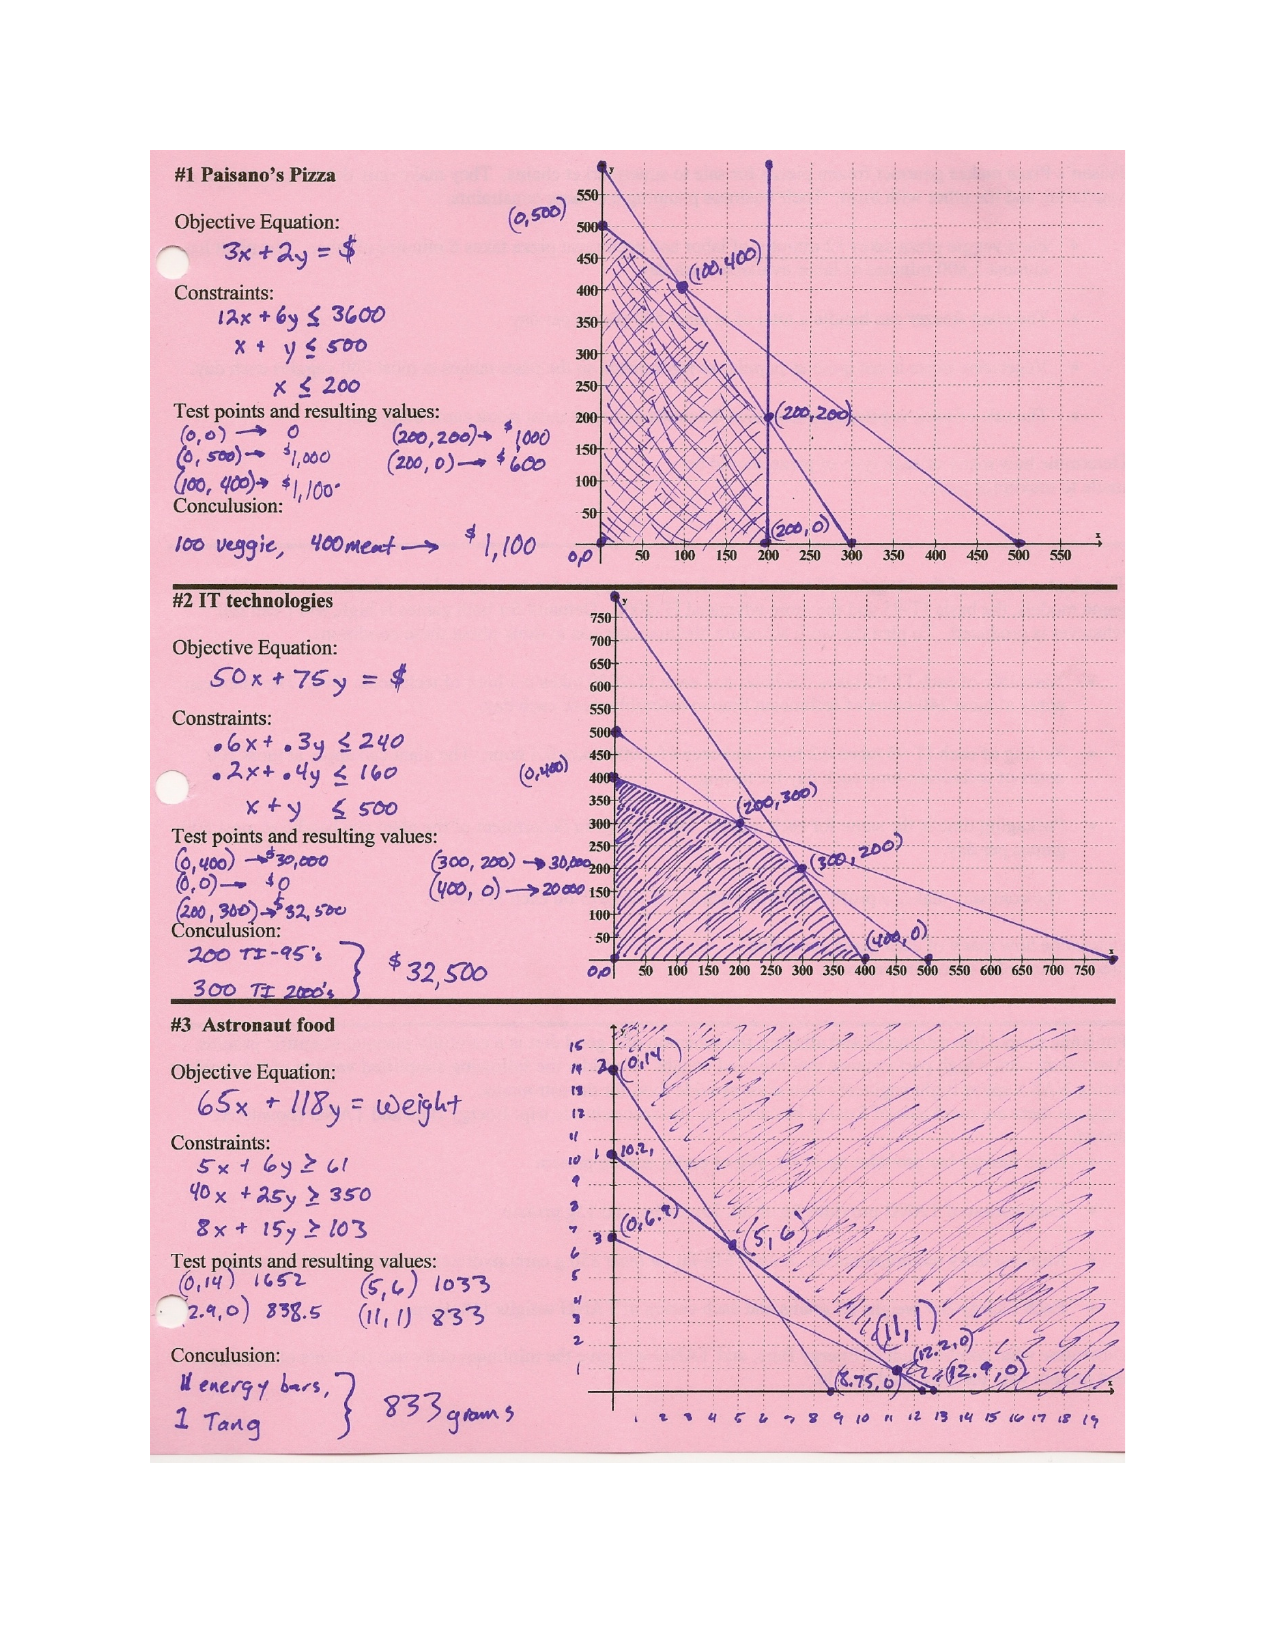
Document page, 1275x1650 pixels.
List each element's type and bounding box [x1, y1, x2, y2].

picture [150, 150, 1125, 1463]
